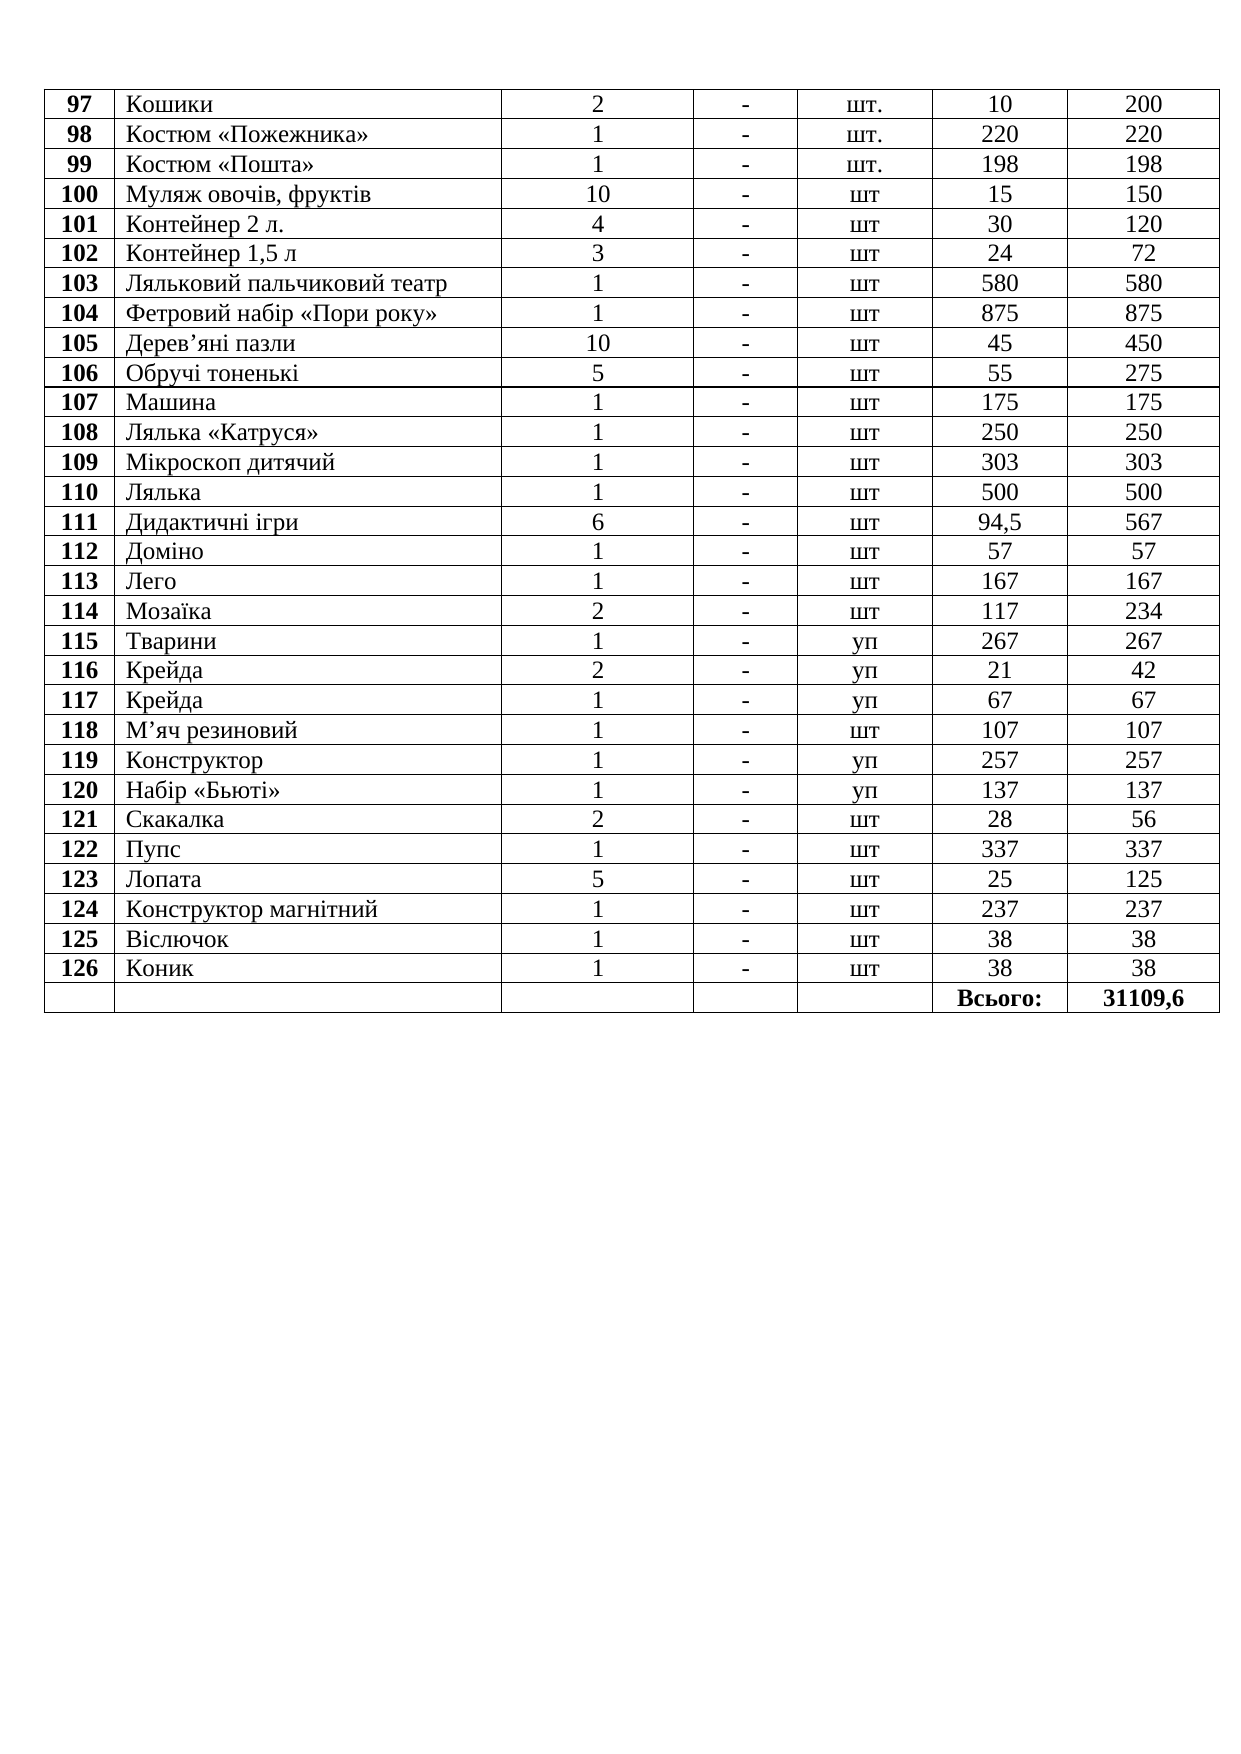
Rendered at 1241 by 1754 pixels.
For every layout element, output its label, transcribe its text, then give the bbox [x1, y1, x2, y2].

table_cell Мікроскоп дитячий [115, 447, 501, 476]
table_cell Машина [115, 388, 501, 416]
table_cell 119 [45, 745, 114, 774]
table_cell Ляльковий пальчиковий театр [115, 268, 501, 297]
table_cell 115 [45, 626, 114, 654]
table_cell 1 [502, 626, 693, 654]
table_cell - [694, 358, 797, 386]
table_cell 1 [502, 268, 693, 297]
table_cell шт [798, 954, 932, 982]
table_cell - [694, 596, 797, 625]
table_cell 1 [502, 775, 693, 803]
table_cell - [694, 745, 797, 774]
table_cell 5 [502, 358, 693, 386]
table_cell шт [798, 894, 932, 923]
table_cell 250 [1068, 417, 1219, 446]
table_cell 38 [1068, 924, 1219, 952]
table_cell 220 [933, 119, 1067, 148]
table_cell 1 [502, 924, 693, 952]
table_cell - [694, 417, 797, 446]
table_cell 125 [45, 924, 114, 952]
table_cell - [694, 209, 797, 237]
table_cell 500 [933, 477, 1067, 506]
table_cell - [694, 536, 797, 565]
table_cell 38 [933, 924, 1067, 952]
table_cell 113 [45, 566, 114, 595]
table_cell 67 [933, 685, 1067, 714]
table_cell Конструктор [115, 745, 501, 774]
table_cell 108 [45, 417, 114, 446]
table_cell 72 [1068, 239, 1219, 267]
table_cell - [694, 715, 797, 744]
table_cell уп [798, 626, 932, 654]
table_cell 1 [502, 894, 693, 923]
table_cell 102 [45, 239, 114, 267]
table_cell 175 [933, 388, 1067, 416]
table_cell 1 [502, 149, 693, 178]
table_cell 198 [933, 149, 1067, 178]
table_cell шт. [798, 90, 932, 118]
table_cell 101 [45, 209, 114, 237]
table_cell [694, 983, 797, 1012]
table_cell Муляж овочів, фруктів [115, 179, 501, 208]
table_cell шт [798, 239, 932, 267]
table_cell 30 [933, 209, 1067, 237]
table_cell Конструктор магнітний [115, 894, 501, 923]
table_cell шт [798, 715, 932, 744]
table_cell 94,5 [933, 507, 1067, 535]
table_cell 234 [1068, 596, 1219, 625]
table_cell 875 [1068, 298, 1219, 327]
table_cell 167 [1068, 566, 1219, 595]
table_cell М’яч резиновий [115, 715, 501, 744]
table_cell 303 [933, 447, 1067, 476]
table_cell 55 [933, 358, 1067, 386]
table_cell шт [798, 566, 932, 595]
table_cell 1 [502, 834, 693, 863]
table_cell шт [798, 864, 932, 893]
table_cell 117 [933, 596, 1067, 625]
table_cell 57 [1068, 536, 1219, 565]
table_cell 1 [502, 298, 693, 327]
table_cell Коник [115, 954, 501, 982]
table_cell 126 [45, 954, 114, 982]
table_cell 107 [933, 715, 1067, 744]
table_cell 38 [1068, 954, 1219, 982]
table_cell 1 [502, 536, 693, 565]
table_cell Костюм «Пожежника» [115, 119, 501, 148]
table_cell 107 [1068, 715, 1219, 744]
table_cell 124 [45, 894, 114, 923]
table_cell шт [798, 209, 932, 237]
table_cell 2 [502, 596, 693, 625]
table_cell 580 [933, 268, 1067, 297]
table_cell 21 [933, 656, 1067, 684]
table_cell - [694, 179, 797, 208]
table_cell 1 [502, 447, 693, 476]
table_cell 337 [1068, 834, 1219, 863]
table_cell уп [798, 745, 932, 774]
table_cell Доміно [115, 536, 501, 565]
table_cell 237 [933, 894, 1067, 923]
table_cell 107 [45, 388, 114, 416]
table_cell 1 [502, 954, 693, 982]
table_cell 1 [502, 745, 693, 774]
table_cell шт [798, 328, 932, 357]
table_cell 98 [45, 119, 114, 148]
table_cell 111 [45, 507, 114, 535]
table_cell Дерев’яні пазли [115, 328, 501, 357]
table_cell 257 [1068, 745, 1219, 774]
table_cell 303 [1068, 447, 1219, 476]
table_cell - [694, 328, 797, 357]
table_cell Скакалка [115, 805, 501, 833]
table_cell 125 [1068, 864, 1219, 893]
table_cell - [694, 447, 797, 476]
table_cell 5 [502, 864, 693, 893]
table_cell 97 [45, 90, 114, 118]
table_cell шт [798, 179, 932, 208]
table_cell Обручі тоненькі [115, 358, 501, 386]
table_cell 121 [45, 805, 114, 833]
table_cell шт [798, 834, 932, 863]
table_cell 198 [1068, 149, 1219, 178]
table_cell 104 [45, 298, 114, 327]
table_cell - [694, 834, 797, 863]
table_cell - [694, 119, 797, 148]
table_cell 237 [1068, 894, 1219, 923]
table_cell шт [798, 417, 932, 446]
table_cell Крейда [115, 685, 501, 714]
table_cell 1 [502, 477, 693, 506]
table_cell 137 [1068, 775, 1219, 803]
table_cell 99 [45, 149, 114, 178]
table_cell 10 [933, 90, 1067, 118]
table_cell шт [798, 358, 932, 386]
table_cell - [694, 805, 797, 833]
table_cell [45, 983, 114, 1012]
table_cell 1 [502, 388, 693, 416]
table_cell 10 [502, 328, 693, 357]
table_cell 175 [1068, 388, 1219, 416]
table_cell шт [798, 507, 932, 535]
table_cell Костюм «Пошта» [115, 149, 501, 178]
table_cell Лялька [115, 477, 501, 506]
table_cell 103 [45, 268, 114, 297]
table_cell Тварини [115, 626, 501, 654]
table_cell 250 [933, 417, 1067, 446]
table_cell 150 [1068, 179, 1219, 208]
table_cell шт [798, 268, 932, 297]
table_cell 25 [933, 864, 1067, 893]
table_cell шт [798, 536, 932, 565]
table_cell 137 [933, 775, 1067, 803]
table_cell 31109,6 [1068, 983, 1219, 1012]
table_cell шт [798, 805, 932, 833]
table_cell 122 [45, 834, 114, 863]
table_cell шт [798, 298, 932, 327]
table_cell 220 [1068, 119, 1219, 148]
table_cell 56 [1068, 805, 1219, 833]
table_cell 500 [1068, 477, 1219, 506]
table_cell - [694, 924, 797, 952]
table_cell 337 [933, 834, 1067, 863]
table_cell Набір «Бьюті» [115, 775, 501, 803]
table_cell - [694, 298, 797, 327]
table_cell шт [798, 447, 932, 476]
table_cell шт. [798, 119, 932, 148]
table_cell уп [798, 656, 932, 684]
table_cell 450 [1068, 328, 1219, 357]
table_cell 3 [502, 239, 693, 267]
table_cell шт [798, 477, 932, 506]
table_cell - [694, 477, 797, 506]
table_cell шт. [798, 149, 932, 178]
table_cell 2 [502, 805, 693, 833]
table_cell 28 [933, 805, 1067, 833]
table_cell шт [798, 596, 932, 625]
table_cell - [694, 566, 797, 595]
table_cell 112 [45, 536, 114, 565]
table_cell 200 [1068, 90, 1219, 118]
table_cell 57 [933, 536, 1067, 565]
table_cell 24 [933, 239, 1067, 267]
table_cell [798, 983, 932, 1012]
table_cell шт [798, 388, 932, 416]
table_cell 120 [1068, 209, 1219, 237]
table_cell 117 [45, 685, 114, 714]
table_cell 2 [502, 656, 693, 684]
table_cell [115, 983, 501, 1012]
table_cell [502, 983, 693, 1012]
table_cell 275 [1068, 358, 1219, 386]
table_cell 116 [45, 656, 114, 684]
table_cell 106 [45, 358, 114, 386]
table_cell - [694, 388, 797, 416]
table_cell 15 [933, 179, 1067, 208]
table_cell Лего [115, 566, 501, 595]
table_cell 109 [45, 447, 114, 476]
table_cell - [694, 149, 797, 178]
table_cell 567 [1068, 507, 1219, 535]
table_cell уп [798, 775, 932, 803]
table_cell - [694, 507, 797, 535]
table_cell - [694, 626, 797, 654]
table_cell 45 [933, 328, 1067, 357]
table_cell 257 [933, 745, 1067, 774]
table_cell уп [798, 685, 932, 714]
table_cell - [694, 954, 797, 982]
table_cell 110 [45, 477, 114, 506]
table_cell 167 [933, 566, 1067, 595]
table_cell 875 [933, 298, 1067, 327]
table_cell Пупс [115, 834, 501, 863]
table_cell 1 [502, 715, 693, 744]
table_cell Контейнер 2 л. [115, 209, 501, 237]
table_cell Контейнер 1,5 л [115, 239, 501, 267]
table_cell Крейда [115, 656, 501, 684]
table_cell 100 [45, 179, 114, 208]
table_cell 1 [502, 685, 693, 714]
table_cell Лялька «Катруся» [115, 417, 501, 446]
table_cell 1 [502, 119, 693, 148]
table_cell Фетровий набір «Пори року» [115, 298, 501, 327]
table_cell - [694, 685, 797, 714]
table_cell 1 [502, 417, 693, 446]
table_cell 6 [502, 507, 693, 535]
table_cell 267 [1068, 626, 1219, 654]
table_cell - [694, 268, 797, 297]
table_cell Дидактичні ігри [115, 507, 501, 535]
table_cell 580 [1068, 268, 1219, 297]
table_cell - [694, 775, 797, 803]
table_cell 105 [45, 328, 114, 357]
table_cell 38 [933, 954, 1067, 982]
table_cell Лопата [115, 864, 501, 893]
table_cell - [694, 90, 797, 118]
table_cell 4 [502, 209, 693, 237]
table_cell - [694, 656, 797, 684]
table_cell 2 [502, 90, 693, 118]
table_cell 10 [502, 179, 693, 208]
table_cell Віслючок [115, 924, 501, 952]
table_cell 267 [933, 626, 1067, 654]
table_cell 1 [502, 566, 693, 595]
table_cell - [694, 864, 797, 893]
table_cell 114 [45, 596, 114, 625]
table_cell 120 [45, 775, 114, 803]
table_cell Всього: [933, 983, 1067, 1012]
table_cell шт [798, 924, 932, 952]
table_cell 123 [45, 864, 114, 893]
table_cell - [694, 239, 797, 267]
table_cell Мозаїка [115, 596, 501, 625]
table_cell 118 [45, 715, 114, 744]
table_cell 42 [1068, 656, 1219, 684]
table_cell 67 [1068, 685, 1219, 714]
table_cell - [694, 894, 797, 923]
table_cell Кошики [115, 90, 501, 118]
